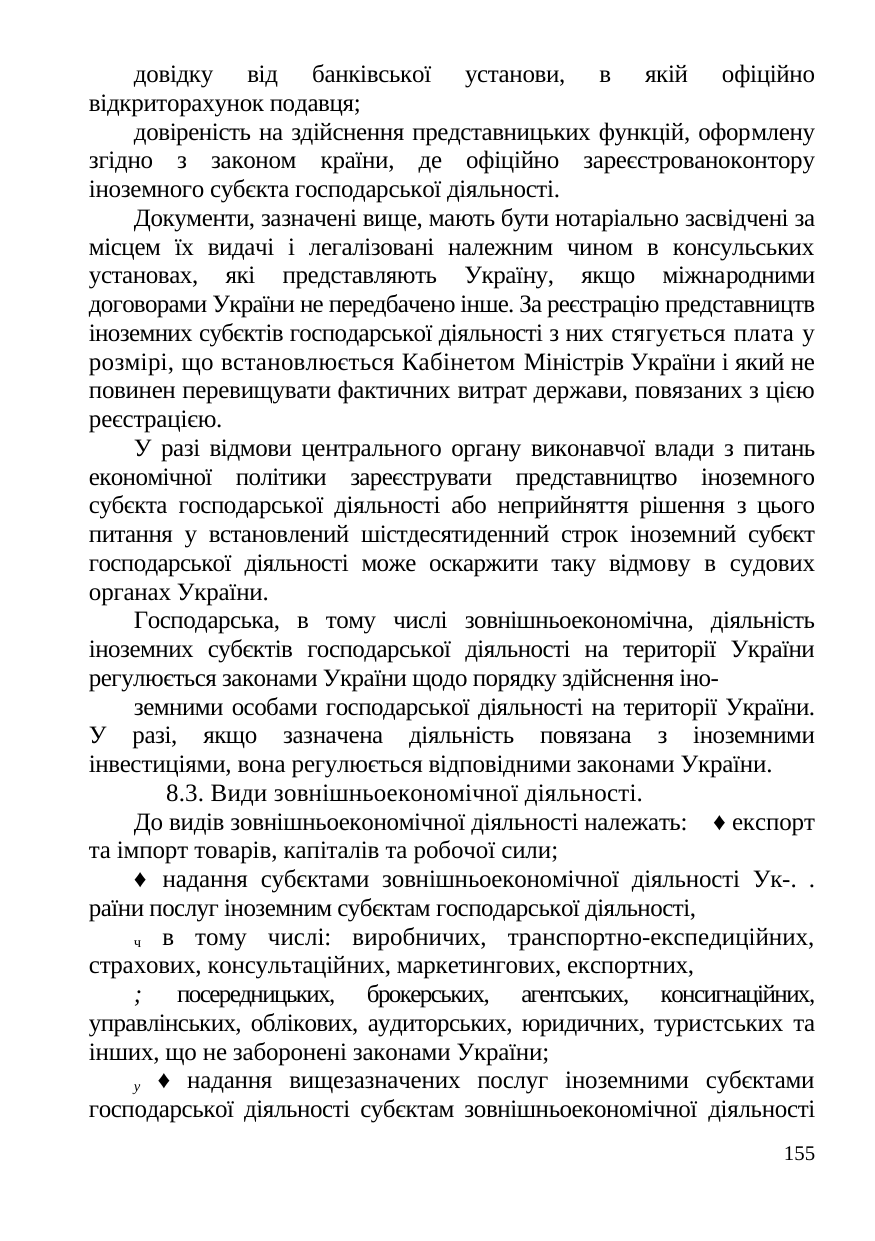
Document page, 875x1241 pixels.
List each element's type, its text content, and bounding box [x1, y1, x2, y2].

text Господарська, в тому числі зовнішньоекономічна, діяльність іноземних субєктів господарської діяльності на території України регулюється законами України щодо порядку здійснення іно- [89, 605, 815, 692]
text До видів зовнішньоекономічної діяльності належать: ♦ експорт та імпорт товарів, капіталів та робочої сили; [89, 807, 815, 864]
text ; посередницьких, брокерських, агентських, консигнаційних, управлінських, облікових, аудиторських, юридичних, туристських та інших, що не заборонені законами України; [89, 979, 815, 1065]
text Документи, зазначені вище, мають бути нотаріально засвідчені за місцем їх видачі і легалізовані належним чином в консульських установах, які представляють Україну, якщо міжнародними договорами України не передбачено інше. За реєстрацію представництв іноземних субєктів господарської діяльності з них стягується плата у розмірі, що встановлюється Кабінетом Міністрів України і який не повинен перевищувати фактичних витрат держави, повязаних з цією реєстрацією. [89, 203, 815, 433]
text земними особами господарської діяльності на території України. У разі, якщо зазначена діяльність повязана з іноземними інвестиціями, вона регулюється відповідними законами України. [89, 692, 815, 778]
text ч в тому числі: виробничих, транспортно-експедиційних, страхових, консультаційних, маркетингових, експортних, [89, 922, 815, 979]
text довідку від банківської установи, в якій офіційно відкриторахунок подавця; [89, 59, 815, 117]
text довіреність на здійснення представницьких функцій, оформлену згідно з законом країни, де офіційно зареєстрованоконтору іноземного субєкта господарської діяльності. [89, 117, 815, 203]
text У разі відмови центрального органу виконавчої влади з питань економічної політики зареєструвати представництво іноземного субєкта господарської діяльності або неприйняття рішення з цього питання у встановлений шістдесятиденний строк іноземний субєкт господарської діяльності може оскаржити таку відмову в судових органах України. [89, 433, 815, 605]
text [89, 1065, 815, 1123]
text ♦ надання субєктами зовнішньоекономічної діяльності Ук-. . раїни послуг іноземним субєктам господарської діяльності, [89, 864, 815, 922]
text 8.3. Види зовнішньоекономічної діяльності. [89, 778, 815, 807]
